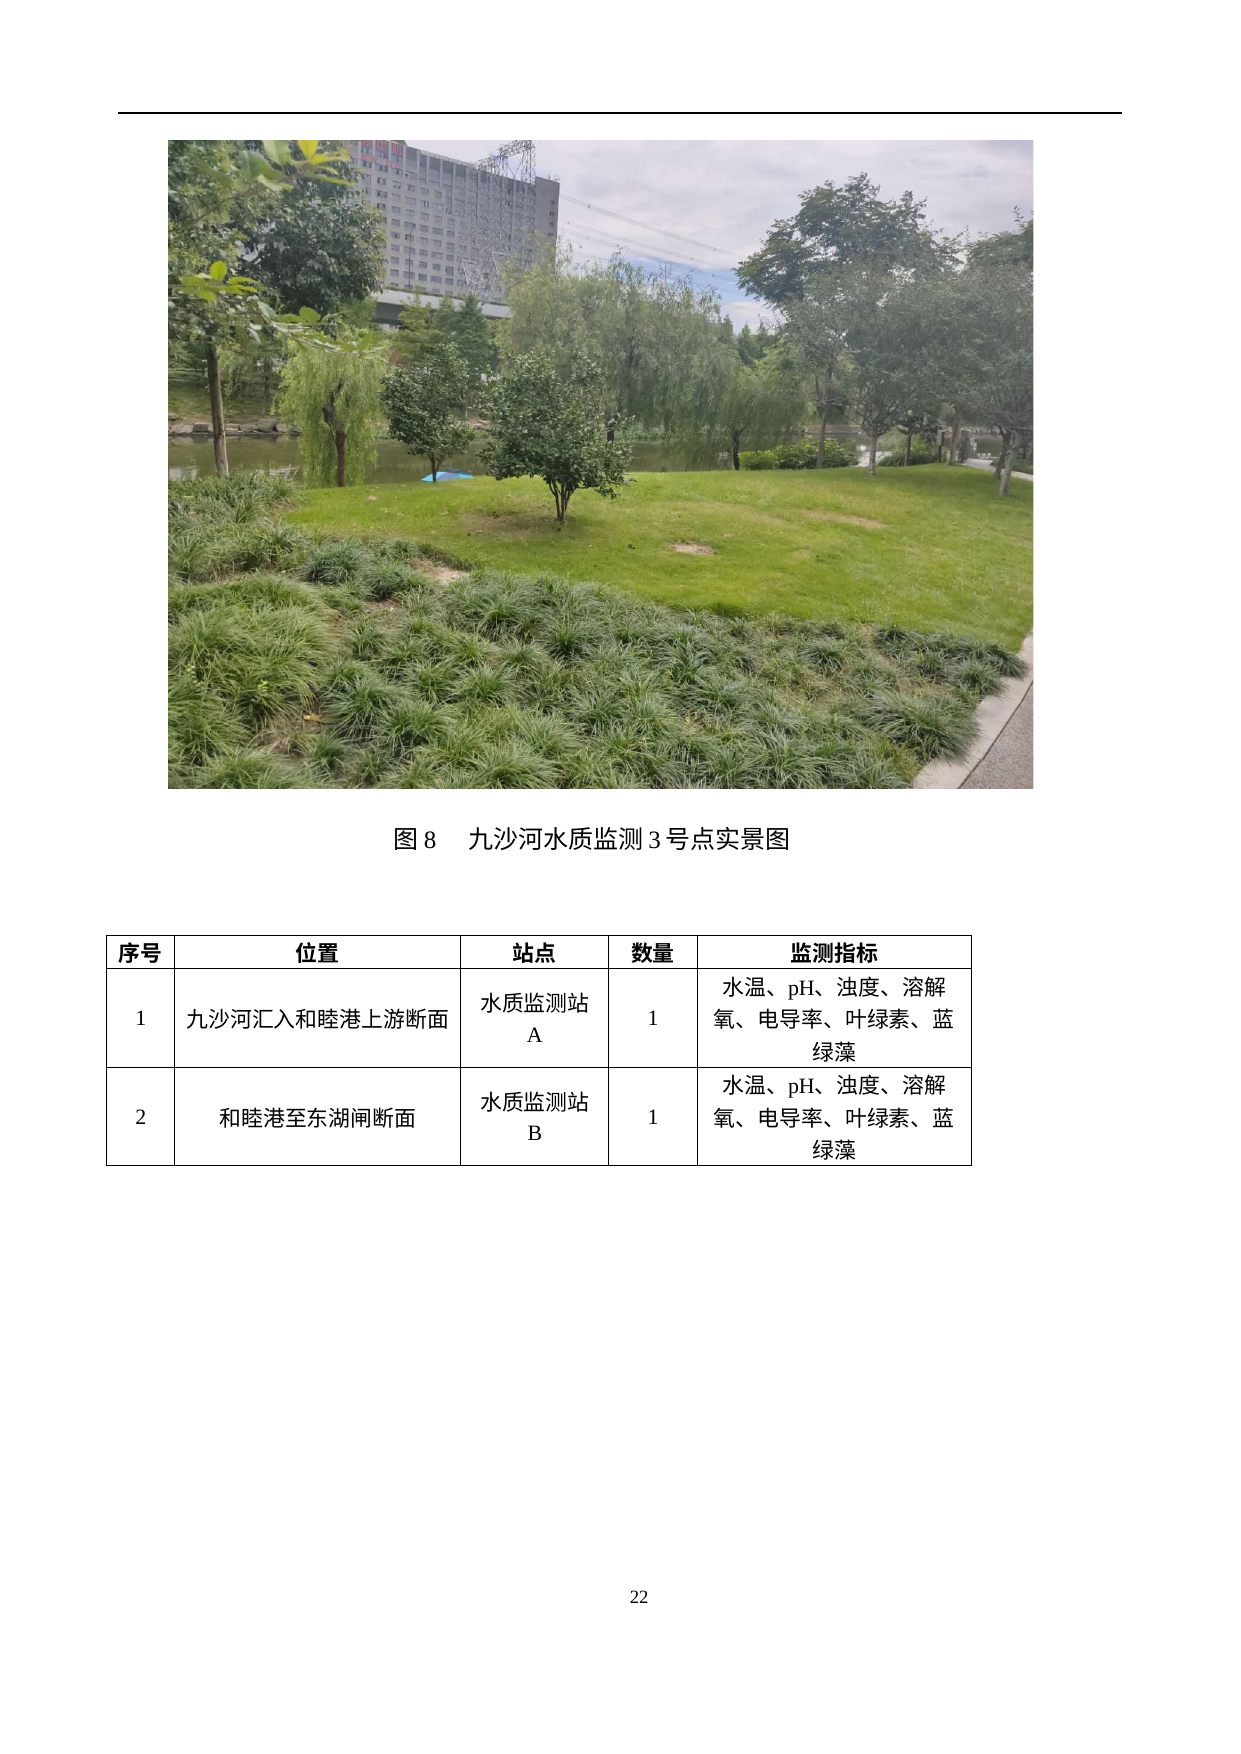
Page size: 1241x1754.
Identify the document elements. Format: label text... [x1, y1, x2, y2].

text 图 8 九沙河水质监测3号点实景图 [118, 805, 1122, 870]
table_header 数量 [609, 936, 697, 968]
table_cell 九沙河汇入和睦港上游断面 [175, 969, 460, 1067]
table_cell 水质监测站A [461, 969, 608, 1067]
picture [168, 140, 1034, 789]
table_cell 和睦港至东湖闸断面 [175, 1068, 460, 1165]
table_header 站点 [461, 936, 608, 968]
table_cell 1 [107, 969, 174, 1067]
table_cell 2 [107, 1068, 174, 1165]
table_cell 水温、pH、浊度、溶解氧、电导率、叶绿素、蓝绿藻 [698, 969, 971, 1067]
table_cell 水质监测站B [461, 1068, 608, 1165]
table_header 监测指标 [698, 936, 971, 968]
table_cell 1 [609, 1068, 697, 1165]
table_header 位置 [175, 936, 460, 968]
table_cell 水温、pH、浊度、溶解氧、电导率、叶绿素、蓝绿藻 [698, 1068, 971, 1165]
table_header 序号 [107, 936, 174, 968]
table_cell 1 [609, 969, 697, 1067]
